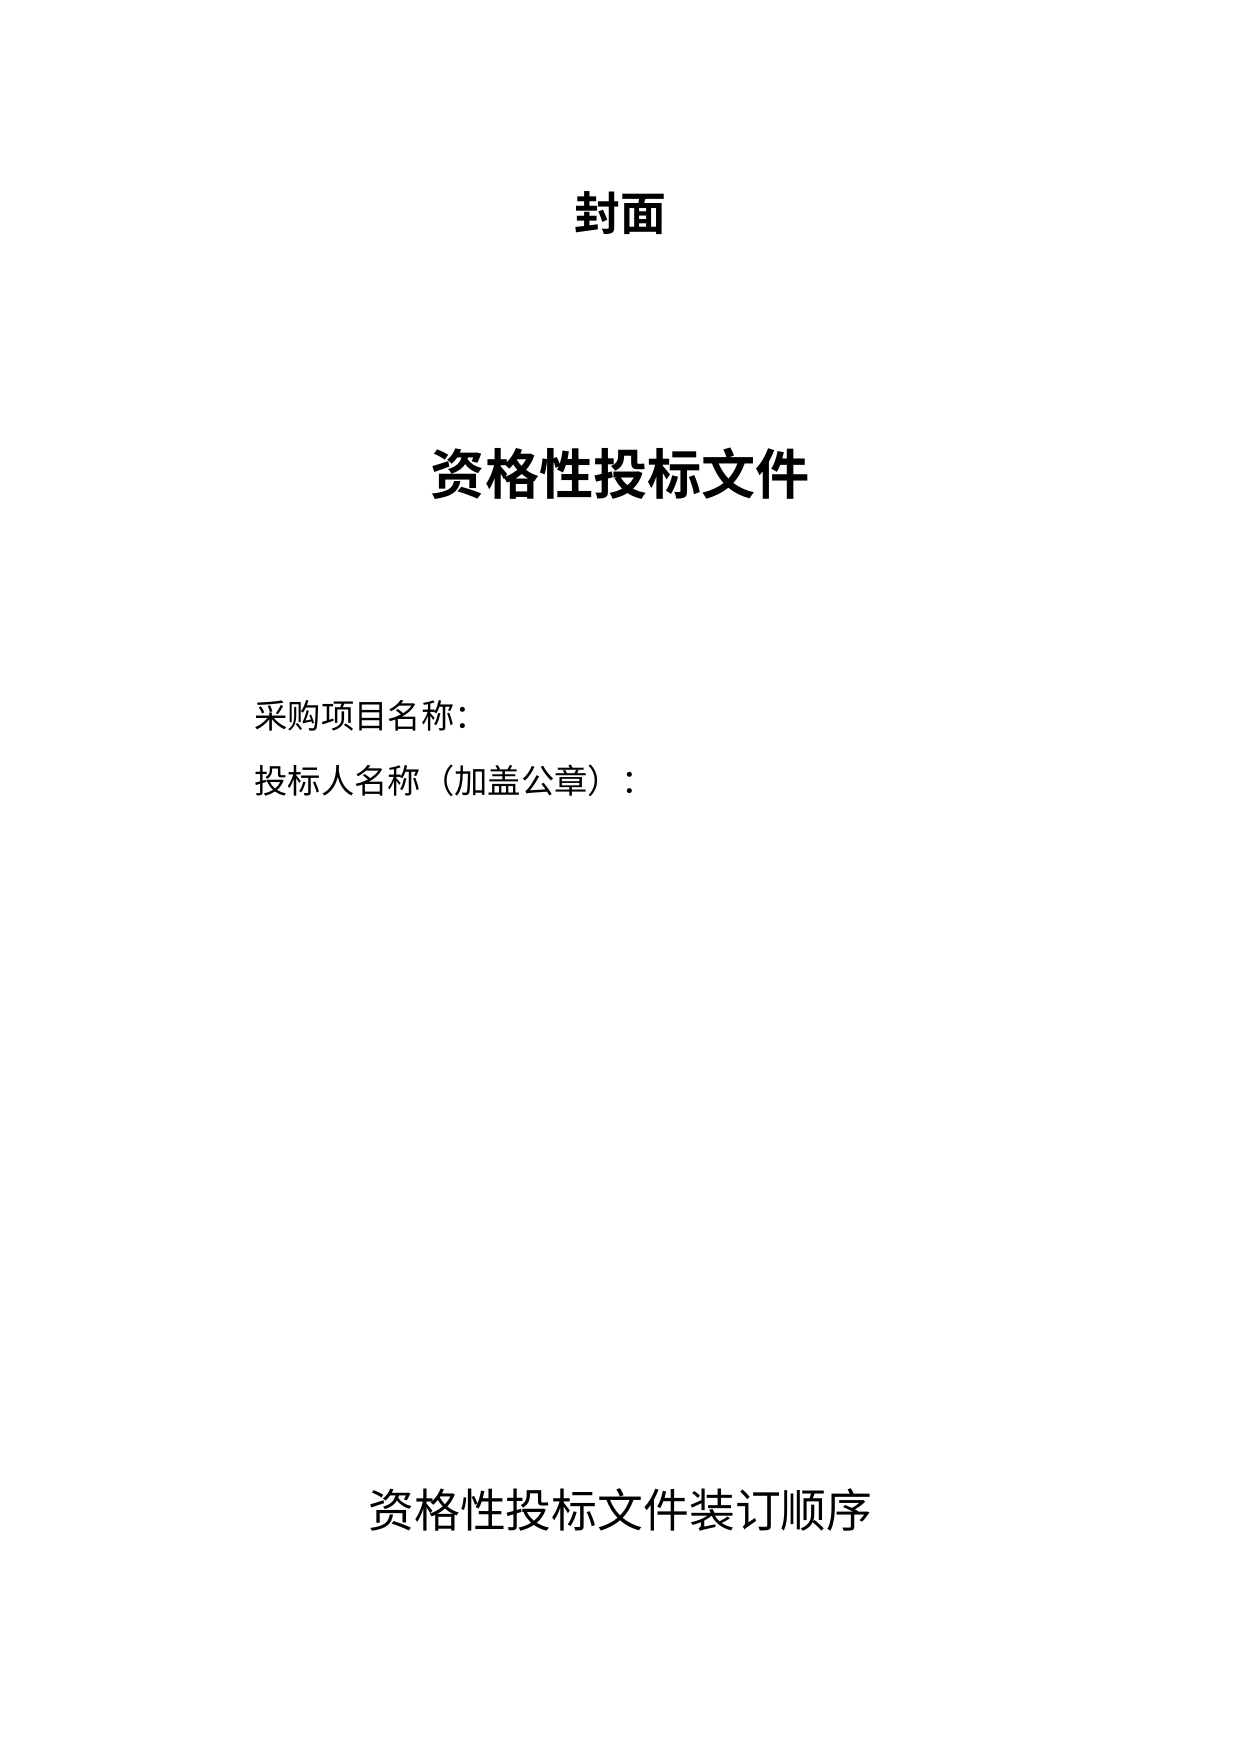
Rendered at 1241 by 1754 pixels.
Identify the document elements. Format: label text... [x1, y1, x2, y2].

text 投标人名称（加盖公章）： [187, 747, 1053, 812]
text 采购项目名称： [187, 682, 1053, 747]
text 资格性投标文件装订顺序 [187, 1480, 1053, 1539]
text 资格性投标文件 [187, 422, 1053, 519]
text 封面 [187, 162, 1053, 259]
